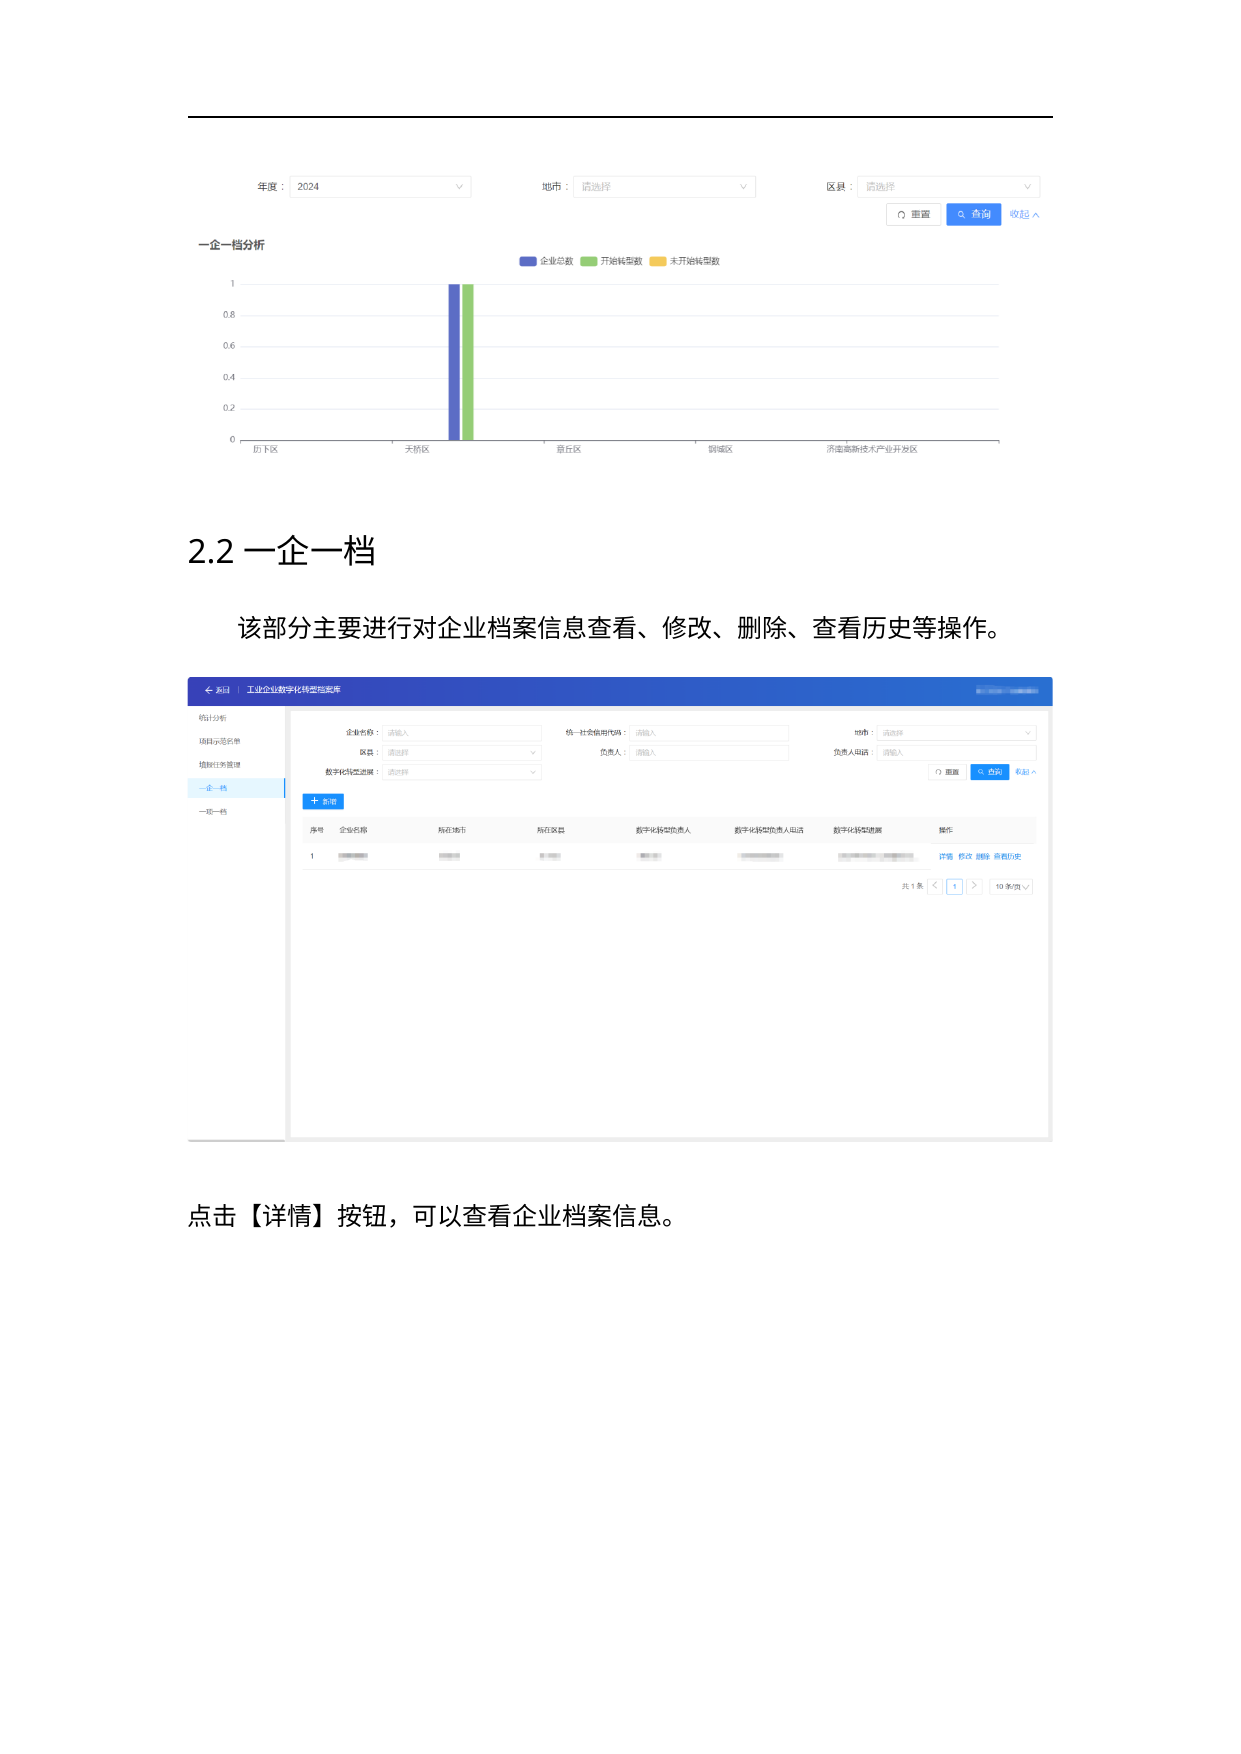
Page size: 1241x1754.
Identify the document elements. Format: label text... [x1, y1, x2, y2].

text 该部分主要进行对企业档案信息查看、修改、删除、查看历史等操作。 [187, 594, 1053, 659]
picture [187, 162, 1053, 461]
subtitle 2.2 一企一档 [187, 516, 1053, 581]
picture [187, 677, 1053, 1142]
text 点击【详情】按钮，可以查看企业档案信息。 [187, 1182, 1053, 1247]
